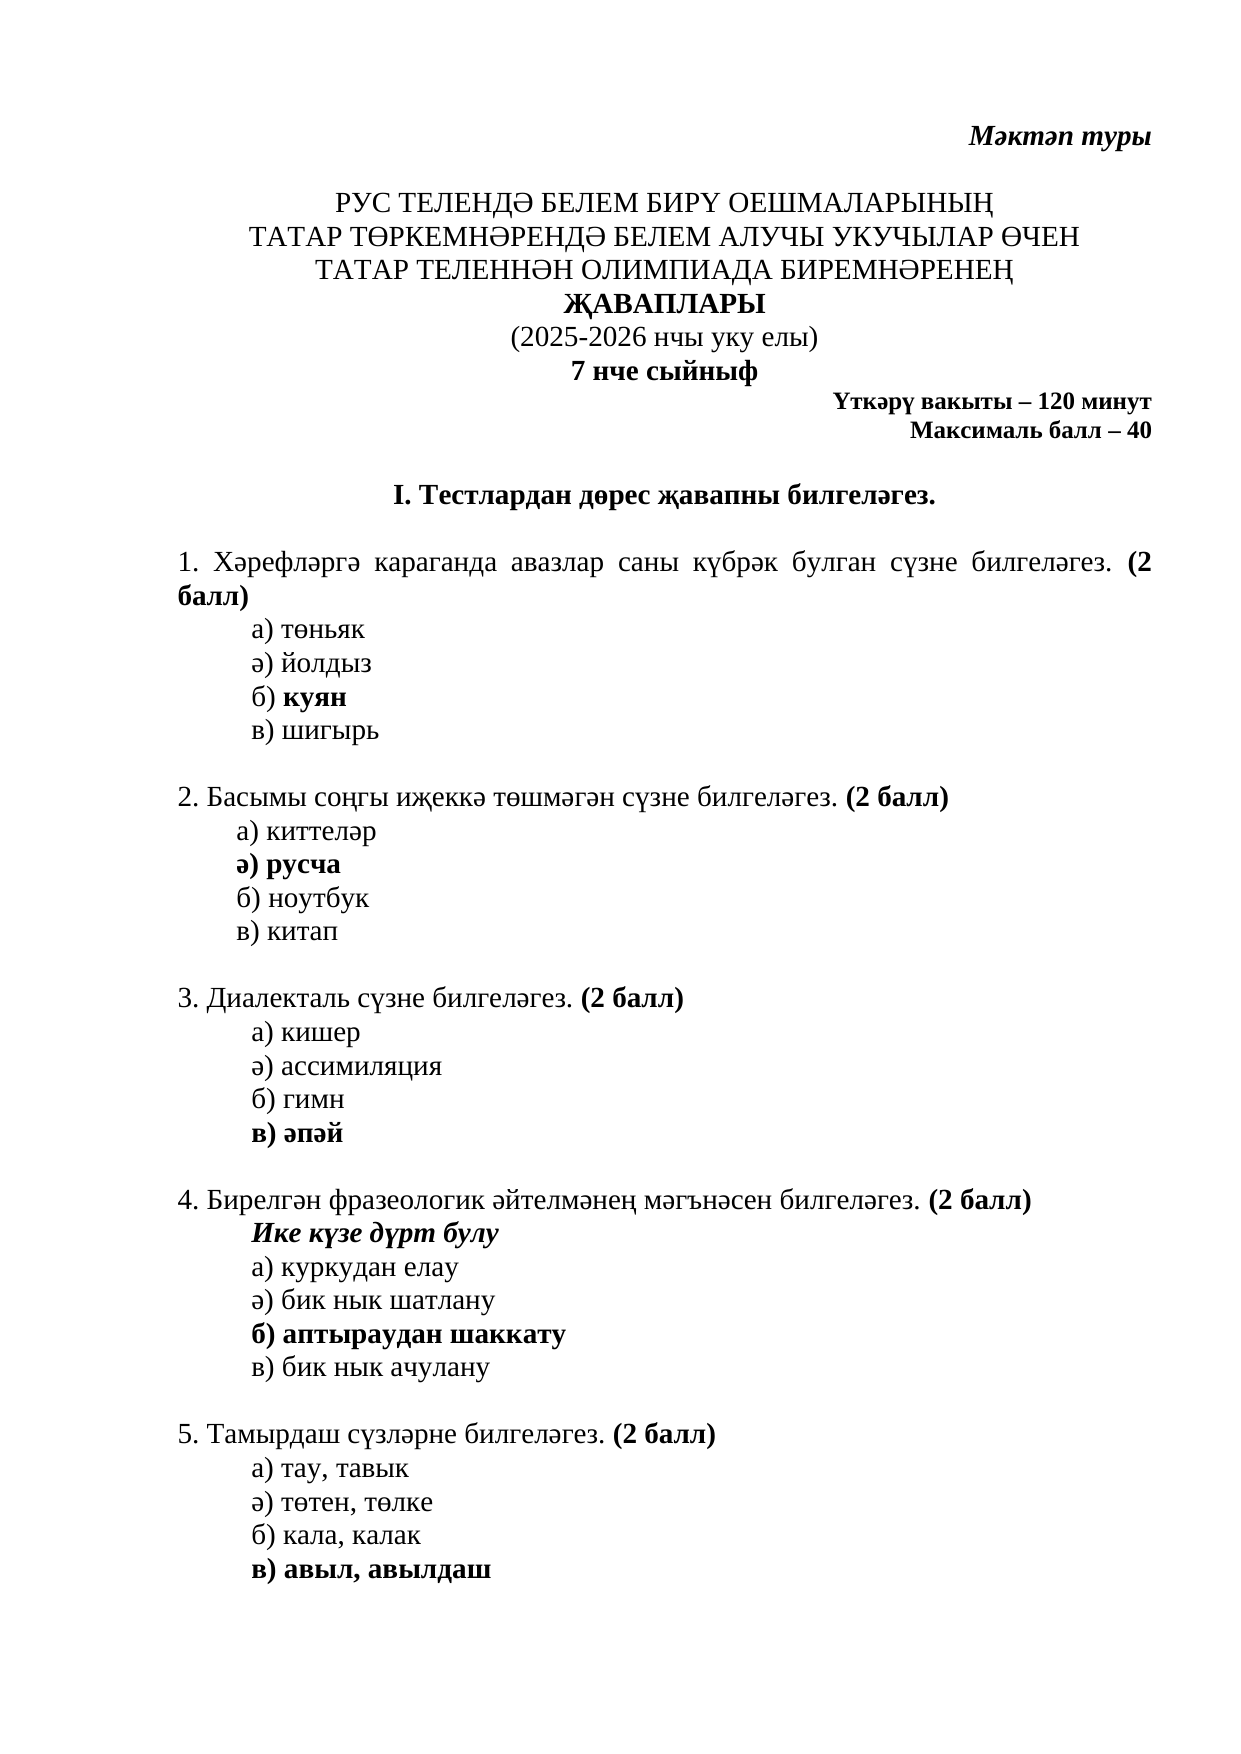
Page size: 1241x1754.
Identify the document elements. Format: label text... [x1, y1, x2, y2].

text в) шигырь [177, 712, 1152, 746]
text в) авыл, авылдаш [177, 1551, 1152, 1584]
text а) төньяк [177, 612, 1152, 645]
text 5. Тамырдаш сүзләрне билгеләгез. (2 балл) [177, 1417, 1152, 1450]
text 2. Басымы соңгы иҗеккә төшмәгән сүзне билгеләгез. (2 балл) [177, 779, 1152, 813]
text ә) төтен, төлке [177, 1484, 1152, 1517]
text 1. Хәрефләргә караганда авазлар саны күбрәк булган сүзне билгеләгез. (2 балл) [177, 544, 1152, 612]
text а) куркудан елау [177, 1249, 1152, 1282]
text ә) бик нык шатлану [177, 1282, 1152, 1316]
text ә) русча [177, 846, 1152, 880]
text ҖАВАПЛАРЫ [177, 286, 1152, 319]
text ТАТАР ТӨРКЕМНӘРЕНДӘ БЕЛЕМ АЛУЧЫ УКУЧЫЛАР ӨЧЕН [177, 219, 1152, 252]
text (2025-2026 нчы уку елы) [177, 319, 1152, 353]
text РУС ТЕЛЕНДӘ БЕЛЕМ БИРҮ ОЕШМАЛАРЫНЫҢ [177, 185, 1152, 219]
text Үткәрү вакыты – 120 минут [177, 386, 1152, 415]
text I. Тестлардан дөрес җавапны билгеләгез. [177, 477, 1152, 511]
text б) куян [177, 679, 1152, 712]
text б) кала, калак [177, 1517, 1152, 1551]
text ә) ассимиляция [177, 1048, 1152, 1081]
text а) киттеләр [177, 813, 1152, 846]
text Мәктәп туры [177, 118, 1152, 152]
text ә) йолдыз [177, 645, 1152, 679]
text в) әпәй [177, 1115, 1152, 1148]
text 7 нче сыйныф [177, 353, 1152, 386]
text б) ноутбук [177, 880, 1152, 913]
text Ике күзе дүрт булу [177, 1215, 1152, 1249]
text а) тау, тавык [177, 1450, 1152, 1484]
text б) гимн [177, 1081, 1152, 1115]
text в) китап [177, 913, 1152, 947]
text а) кишер [177, 1014, 1152, 1048]
text 4. Бирелгән фразеологик әйтелмәнең мәгънәсен билгеләгез. (2 балл) [177, 1182, 1152, 1215]
text ТАТАР ТЕЛЕННӘН ОЛИМПИАДА БИРЕМНӘРЕНЕҢ [177, 252, 1152, 286]
text Максималь балл – 40 [177, 415, 1152, 444]
text 3. Диалекталь сүзне билгеләгез. (2 балл) [177, 981, 1152, 1014]
text б) аптыраудан шаккату [177, 1316, 1152, 1349]
text в) бик нык ачулану [177, 1349, 1152, 1383]
